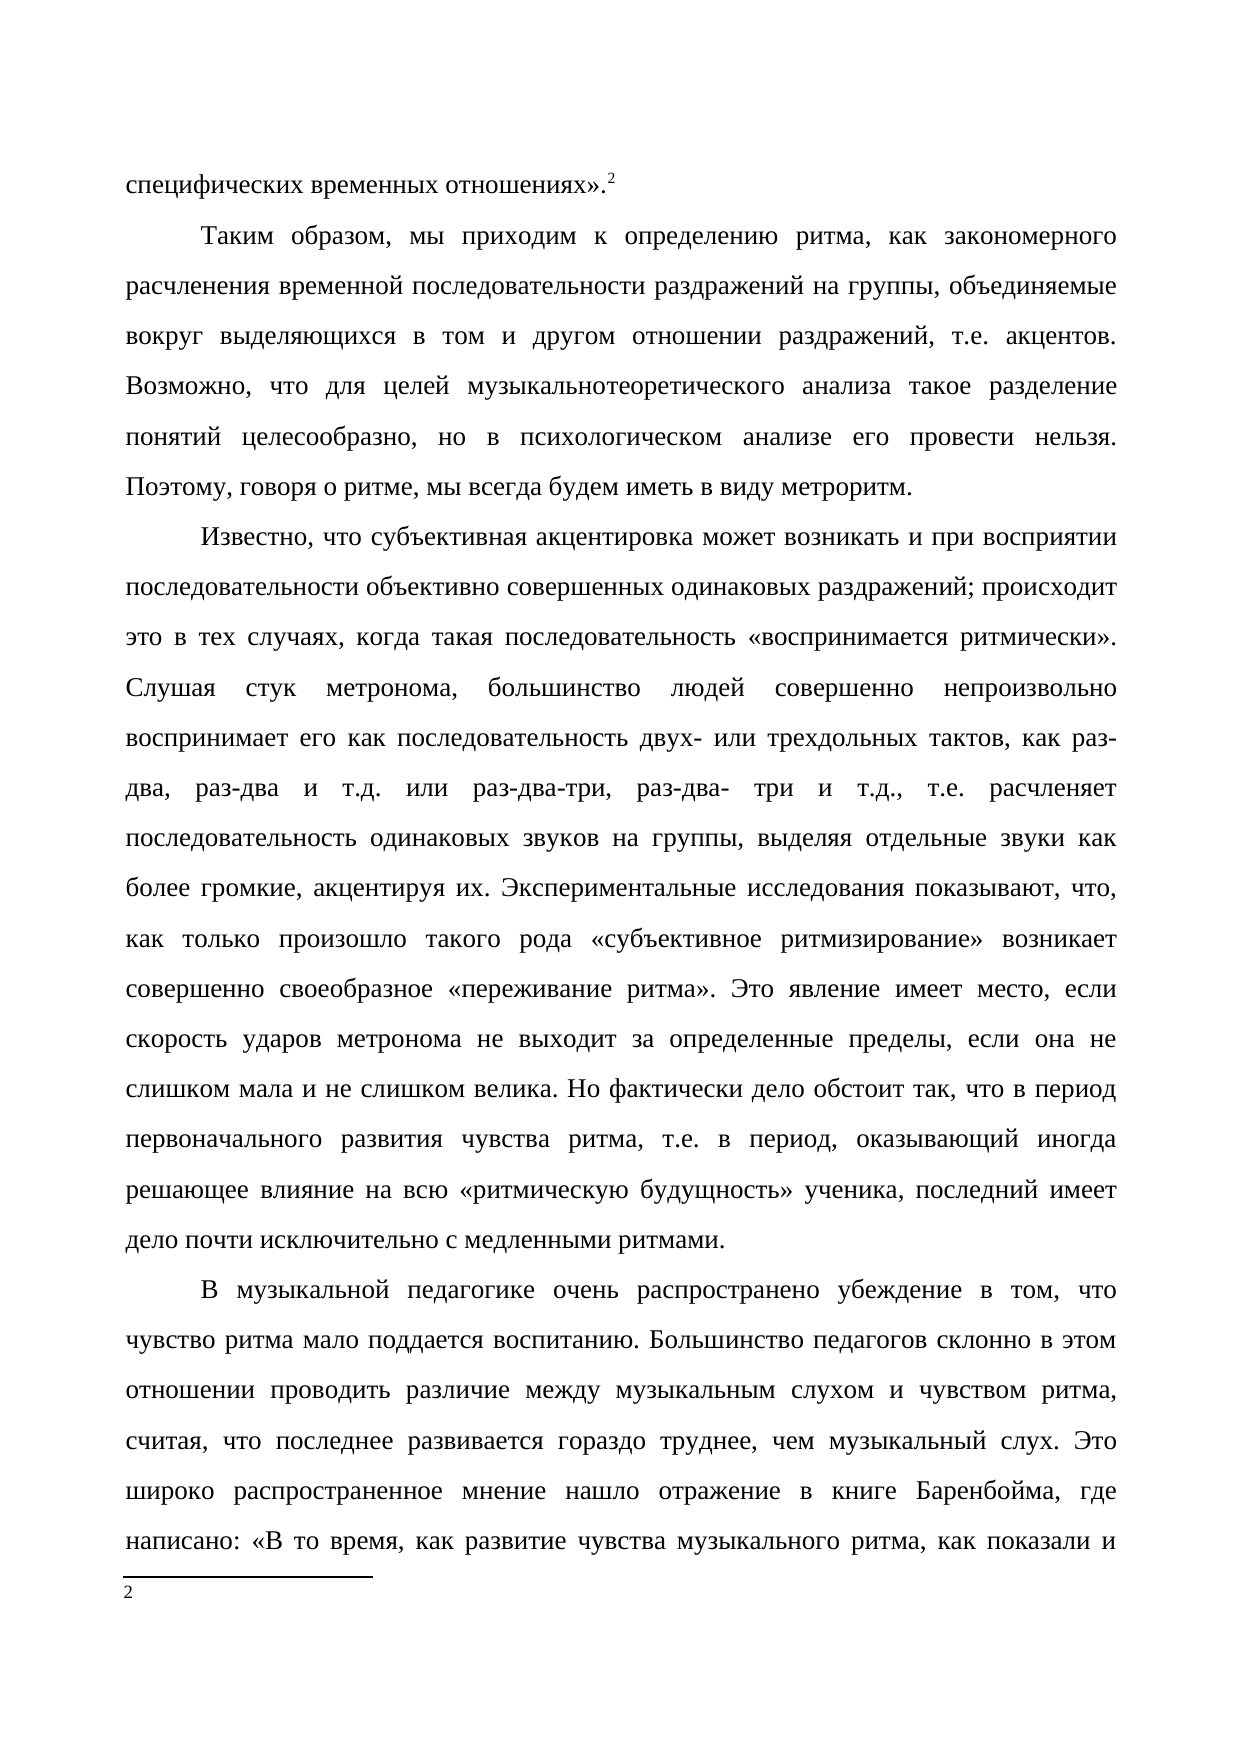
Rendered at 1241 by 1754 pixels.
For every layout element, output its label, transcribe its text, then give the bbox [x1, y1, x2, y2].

text Известно, что субъективная акцентировка может возникать и при восприятии последовательности объективно совершенных одинаковых раздражений; происходит это в тех случаях, когда такая последовательность «воспринимается ритмически». Слушая стук метронома, большинство людей совершенно непроизвольно воспринимает его как последовательность двух- или трехдольных тактов, как раз-два, раз-два и т.д. или раз-два-три, раз-два- три и т.д., т.е. расчленяет последовательность одинаковых звуков на группы, выделяя отдельные звуки как более громкие, акцентируя их. Экспериментальные исследования показывают, что, как только произошло такого рода «субъективное ритмизирование» возникает совершенно своеобразное «переживание ритма». Это явление имеет место, если скорость ударов метронома не выходит за определенные пределы, если она не слишком мала и не слишком велика. Но фактически дело обстоит так, что в период первоначального развития чувства ритма, т.е. в период, оказывающий иногда решающее влияние на всю «ритмическую будущность» ученика, последний имеет дело почти исключительно с медленными ритмами. [125, 505, 1118, 1258]
text специфических временных отношениях». [125, 154, 1120, 204]
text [125, 1258, 1118, 1559]
text Таким образом, мы приходим к определению ритма, как закономерного расчленения временной последовательности раздражений на группы, объединяемые вокруг выделяющихся в том и другом отношении раздражений, т.е. акцентов. Возможно, что для целей музыкальнотеоретического анализа такое разделение понятий целесообразно, но в психологическом анализе его провести нельзя. Поэтому, говоря о ритме, мы всегда будем иметь в виду метроритм. [125, 204, 1118, 505]
